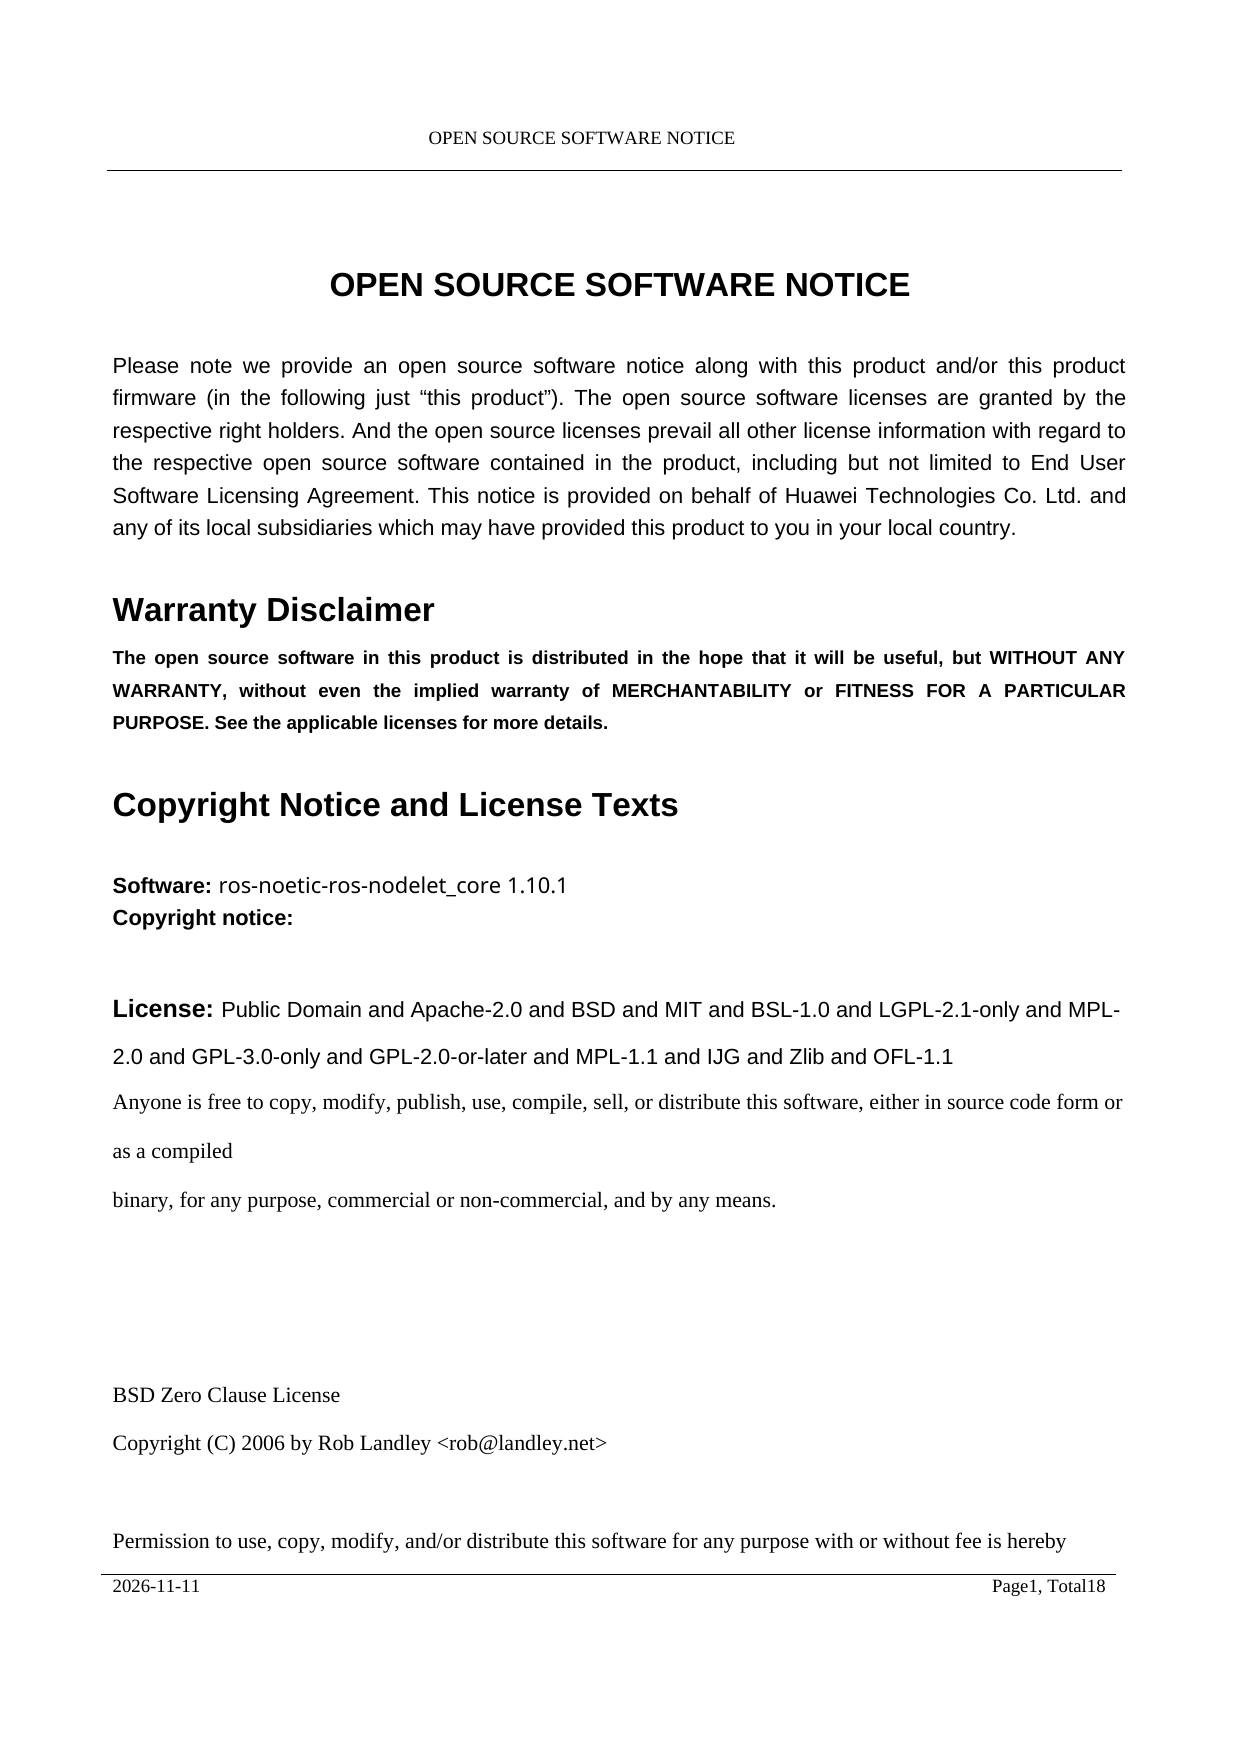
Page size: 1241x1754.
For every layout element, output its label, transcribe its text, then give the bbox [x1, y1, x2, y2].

text License: Public Domain and Apache-2.0 and BSD and MIT and BSL-1.0 and LGPL-2.1-only and MPL-2.0 and GPL-3.0-only and GPL-2.0-or-later and MPL-1.1 and IJG and Zlib and OFL-1.1 [112, 992, 1128, 1073]
text Copyright Notice and License Texts [112, 771, 1128, 836]
text Software: ros-noetic-ros-nodelet_core 1.10.1 [112, 869, 1128, 901]
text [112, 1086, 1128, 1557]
text Warranty Disclaimer [112, 576, 1128, 641]
text Copyright notice: [112, 901, 1128, 934]
text Please note we provide an open source software notice along with this product and/or this product firmware (in the following just “this product”). The open source software licenses are granted by the respective right holders. And the open source licenses prevail all other license information with regard to the respective open source software contained in the product, including but not limited to End User Software Licensing Agreement. This notice is provided on behalf of Huawei Technologies Co. Ltd. and any of its local subsidiaries which may have provided this product to you in your local country. [112, 349, 1128, 544]
text The open source software in this product is distributed in the hope that it will be useful, but WITHOUT ANY WARRANTY, without even the implied warranty of MERCHANTABILITY or FITNESS FOR A PARTICULAR PURPOSE. See the applicable licenses for more details. [112, 641, 1128, 739]
text OPEN SOURCE SOFTWARE NOTICE [112, 251, 1128, 316]
